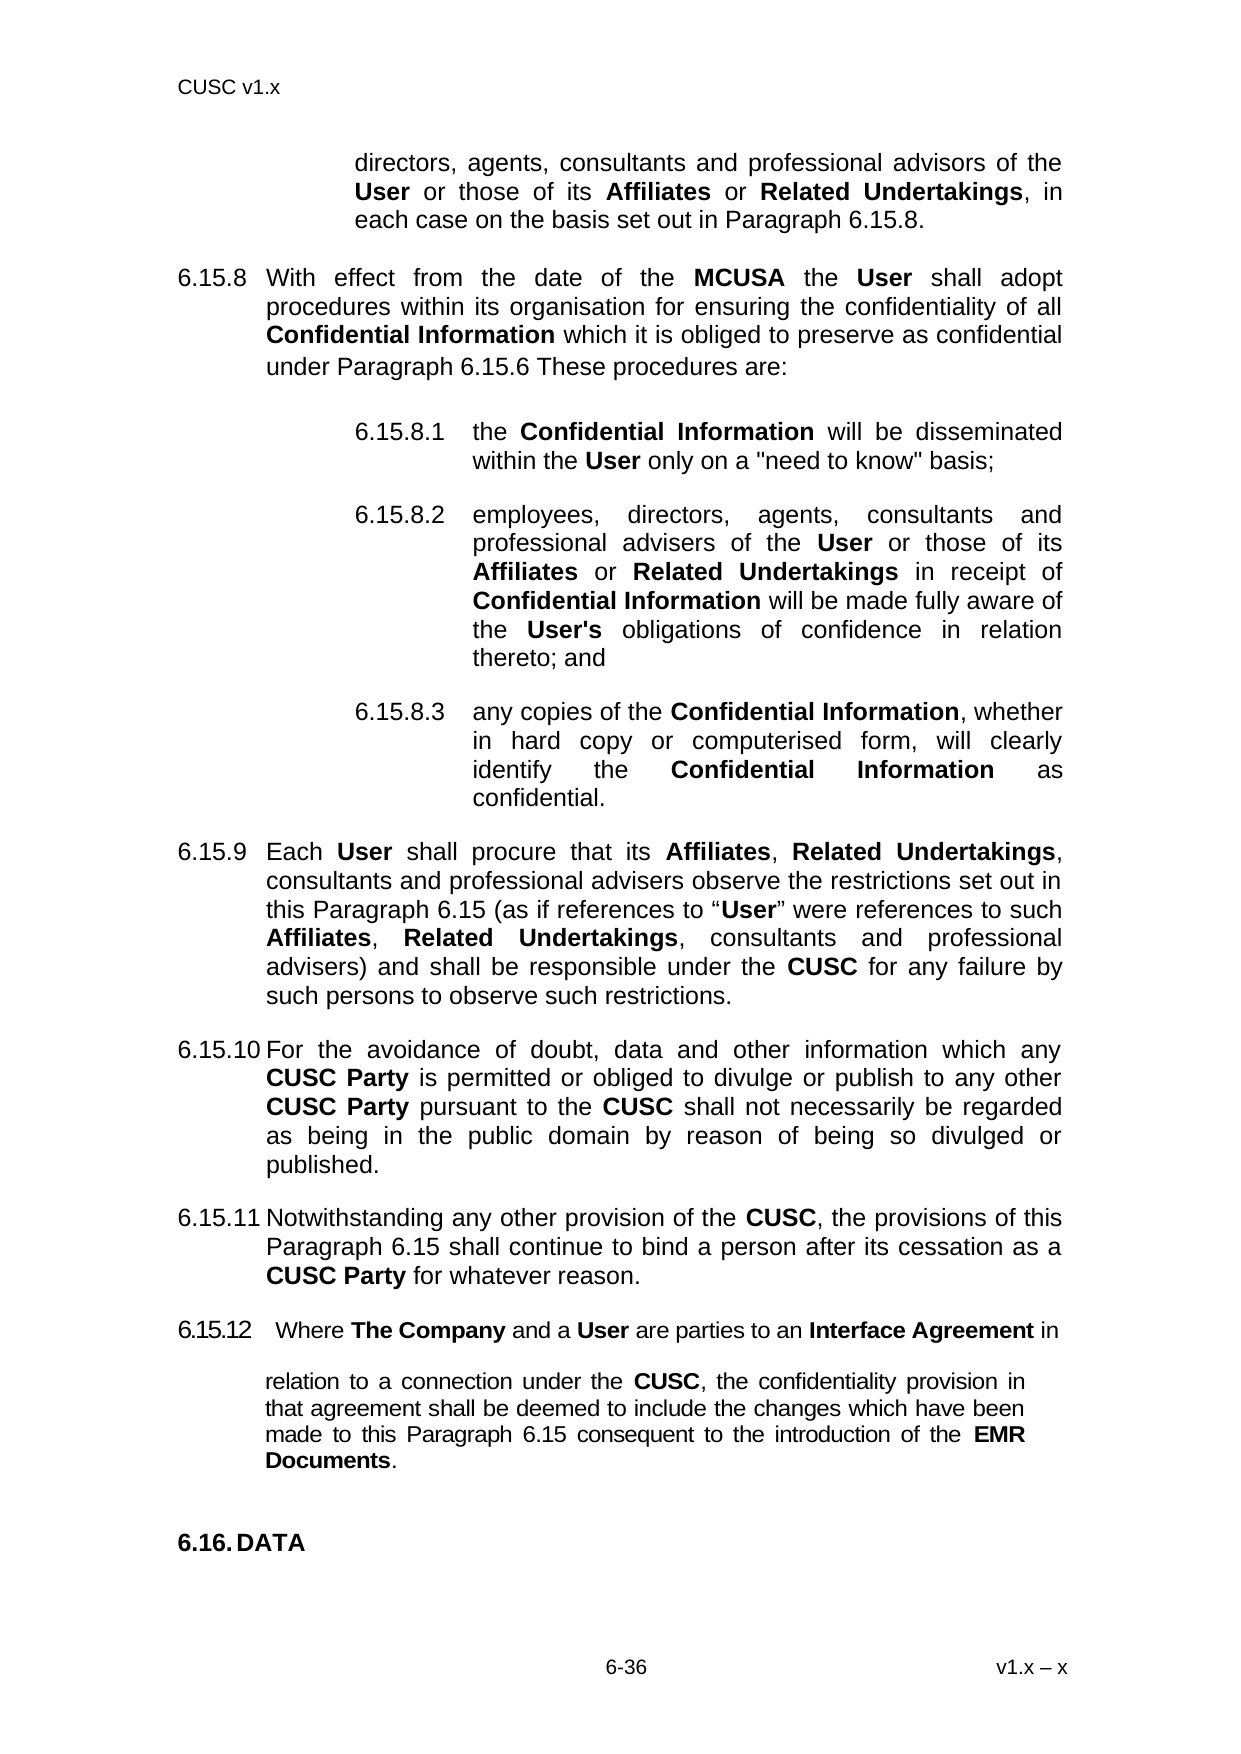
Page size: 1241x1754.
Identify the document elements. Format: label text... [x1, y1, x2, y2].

text 6.15.8.1 the Confidential Information will be disseminated within the User only on a "need to know" basis; [354, 417, 1063, 474]
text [266, 148, 1063, 234]
text 6.15.12 Where The Company a User are parties to an Interface Agreement in [177, 1314, 1063, 1343]
text 6.15.8.3 any copies of the Confidential Information, whether in hard copy or computerised form, will clearly identify the Confidential Information as confidential. [354, 697, 1063, 812]
subtitle DATA [177, 1527, 1063, 1556]
text 6.15.8.2 employees, directors, agents, consultants and professional advisers of the User or those of its Affiliates or Related Undertakings in receipt of Confidential Information will be made fully aware of the User's obligations of confidence in relation thereto; and [354, 499, 1063, 672]
text 6.15.8 With effect from the date of the MCUSA the User shall adopt procedures within its organisation for ensuring the confidentiality of all Confidential Information which it is obliged to preserve as confidential under Paragraph 6.15.6 These procedures are: [177, 263, 1063, 383]
subtitle 6.15.10 For the avoidance of doubt, data and other information which any CUSC Party is permitted or obliged to divulge or publish to any other CUSC Party pursuant to the CUSC shall not necessarily be regarded as being in the public domain by reason of being so divulged or published. [177, 1034, 1063, 1178]
text relation to a connection under the CUSC, the confidentiality provision in that agreement shall be deemed to include the changes which have been made to this Paragraph 6.15 consequent to the introduction of the EMR Documents. [265, 1368, 1026, 1474]
subtitle 6.15.9 Each User shall procure that its Affiliates, Related Undertakings, consultants and professional advisers observe the restrictions set out in this Paragraph 6.15 (as if references to “User” were references to such Affiliates, Related Undertakings, consultants and professional advisers) and shall be responsible under the CUSC for any failure by such persons to observe such restrictions. [177, 837, 1063, 1009]
subtitle 6.15.11 Notwithsting any other provision of the CUSC, the provisions of this Paragraph 6.15 shall continue to bind a person after its cessation as a CUSC Party for whatever reason. [177, 1203, 1063, 1289]
